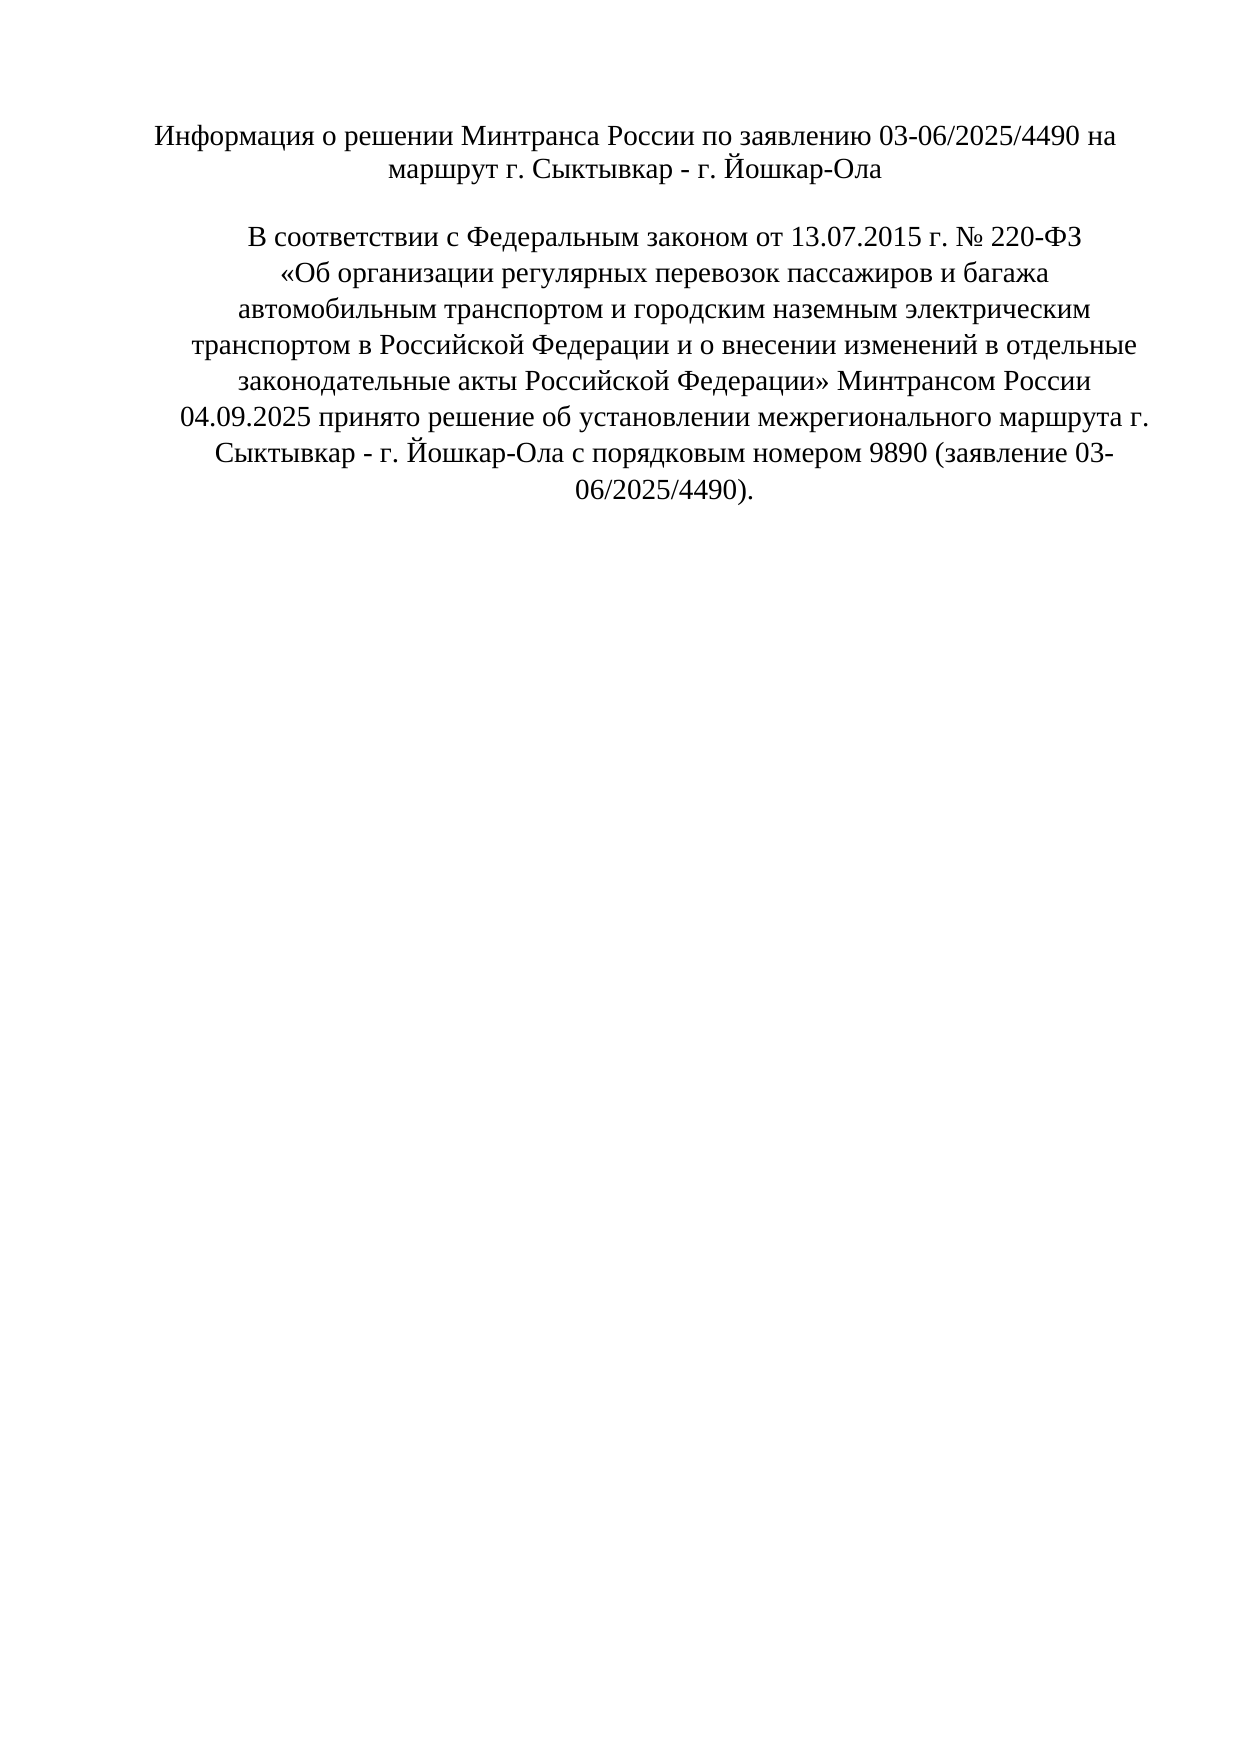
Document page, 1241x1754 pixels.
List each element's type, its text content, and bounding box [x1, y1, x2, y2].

text В соответствии с Федеральным законом от 13.07.2015 г. № 220-ФЗ «Об организации регулярных перевозок пассажиров и багажа автомобильным транспортом и городским наземным электрическим транспортом в Российской Федерации и о внесении изменений в отдельные законодательные акты Российской Федерации» Минтрансом России 04.09.2025 принято решение об установлении межрегионального маршрута г. Сыктывкар - г. Йошкар-Ола с порядковым номером 9890 (заявление 03-06/2025/4490). [177, 219, 1152, 505]
text Информация о решении Минтранса России по заявлению 03-06/2025/4490 на маршрут г. Сыктывкар - г. Йошкар-Ола [118, 118, 1152, 185]
